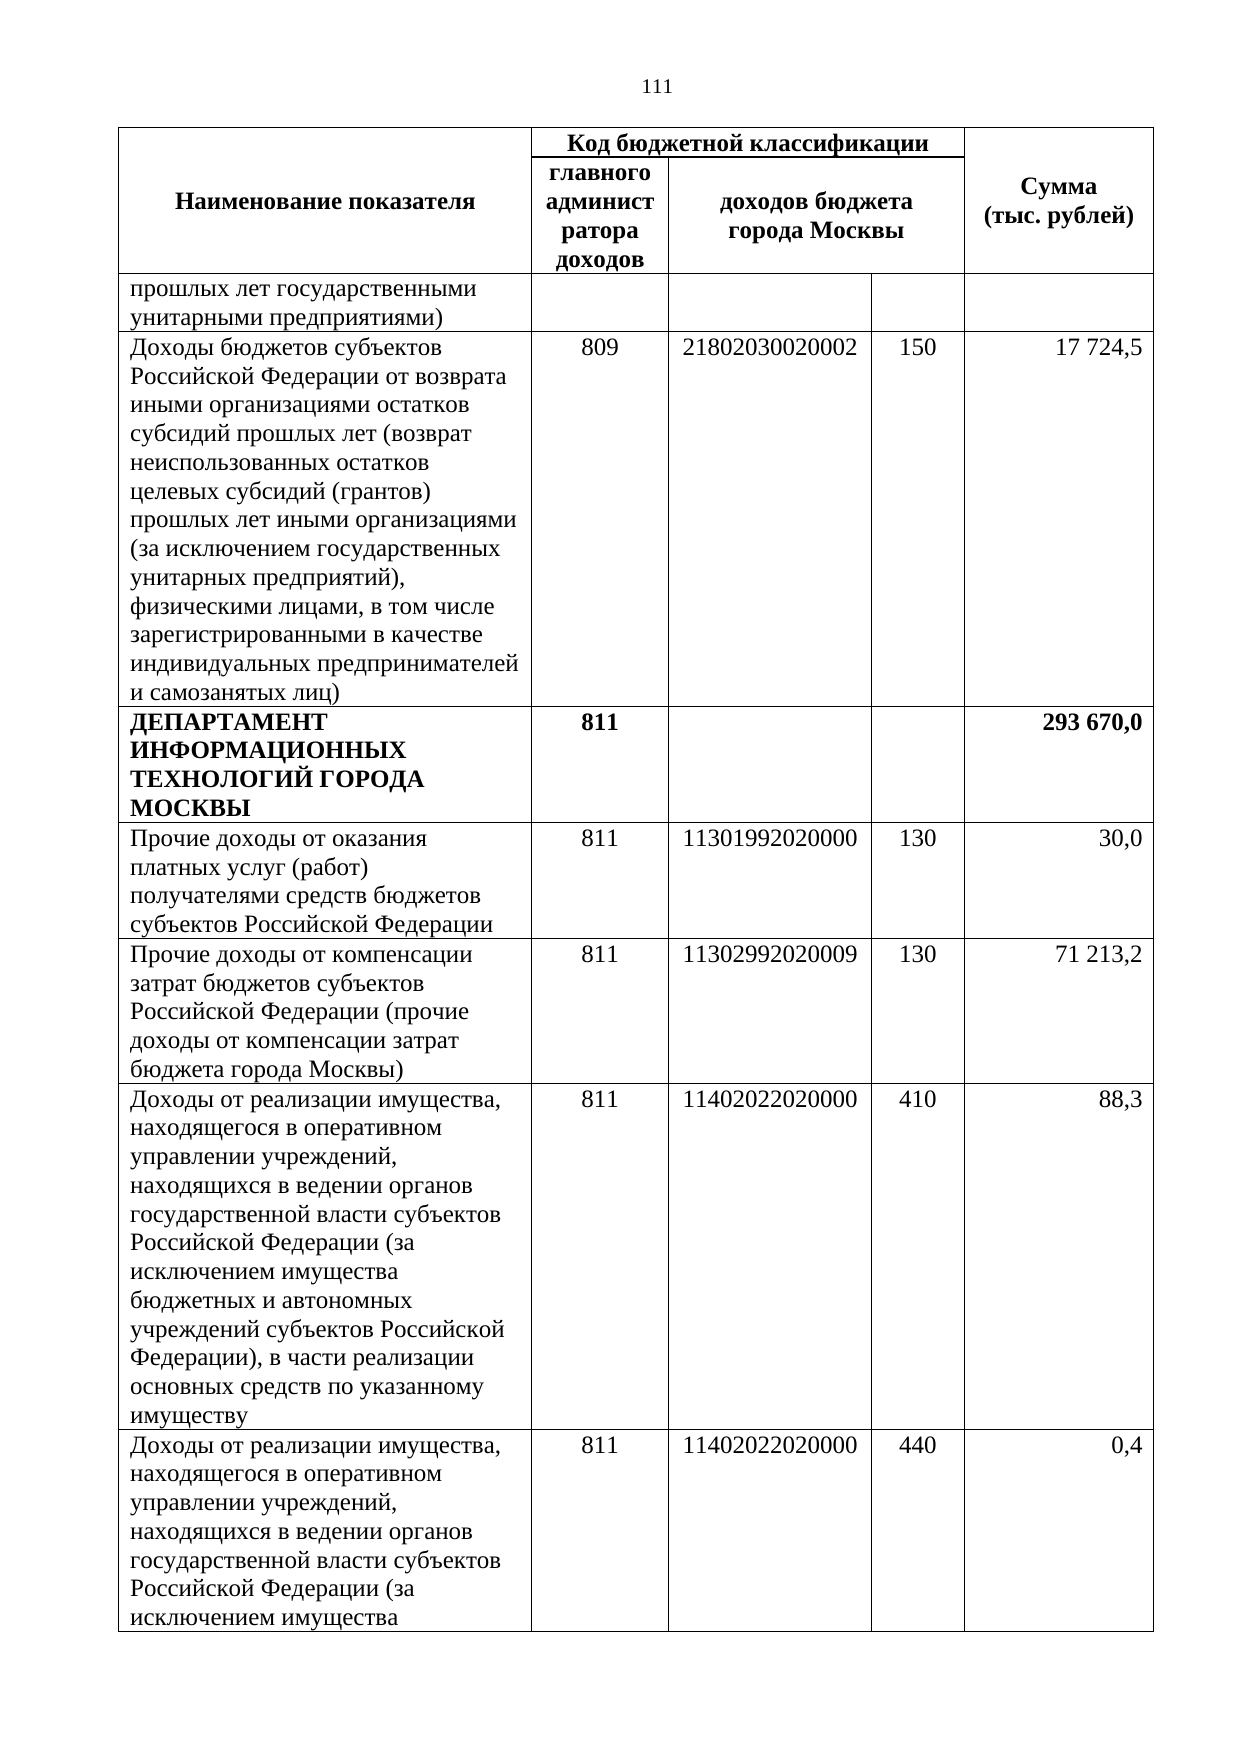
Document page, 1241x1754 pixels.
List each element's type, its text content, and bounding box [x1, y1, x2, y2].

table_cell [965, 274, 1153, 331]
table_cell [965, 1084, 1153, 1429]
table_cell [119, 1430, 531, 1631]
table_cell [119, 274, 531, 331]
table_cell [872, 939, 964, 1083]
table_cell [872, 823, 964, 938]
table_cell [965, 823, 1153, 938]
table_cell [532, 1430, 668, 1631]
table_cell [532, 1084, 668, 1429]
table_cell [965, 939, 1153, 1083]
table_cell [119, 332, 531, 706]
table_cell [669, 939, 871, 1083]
table_cell доходов бюджета города Москвы [669, 158, 964, 272]
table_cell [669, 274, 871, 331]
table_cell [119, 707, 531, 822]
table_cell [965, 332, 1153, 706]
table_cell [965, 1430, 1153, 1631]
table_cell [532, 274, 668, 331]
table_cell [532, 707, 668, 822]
table_header Наименование показателя [119, 128, 531, 272]
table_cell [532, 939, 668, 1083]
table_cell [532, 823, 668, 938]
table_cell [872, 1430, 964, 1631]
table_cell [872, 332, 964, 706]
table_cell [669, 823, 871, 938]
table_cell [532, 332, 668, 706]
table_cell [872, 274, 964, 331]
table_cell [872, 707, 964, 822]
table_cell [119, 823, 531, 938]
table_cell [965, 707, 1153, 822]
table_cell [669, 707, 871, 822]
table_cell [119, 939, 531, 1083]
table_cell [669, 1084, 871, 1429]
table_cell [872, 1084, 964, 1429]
table_header Сумма (тыс. рублей) [965, 128, 1153, 272]
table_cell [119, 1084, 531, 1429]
table_header Код бюджетной классификации [532, 128, 964, 156]
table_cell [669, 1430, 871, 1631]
table_cell главного администратора доходов [532, 158, 668, 272]
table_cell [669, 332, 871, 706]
